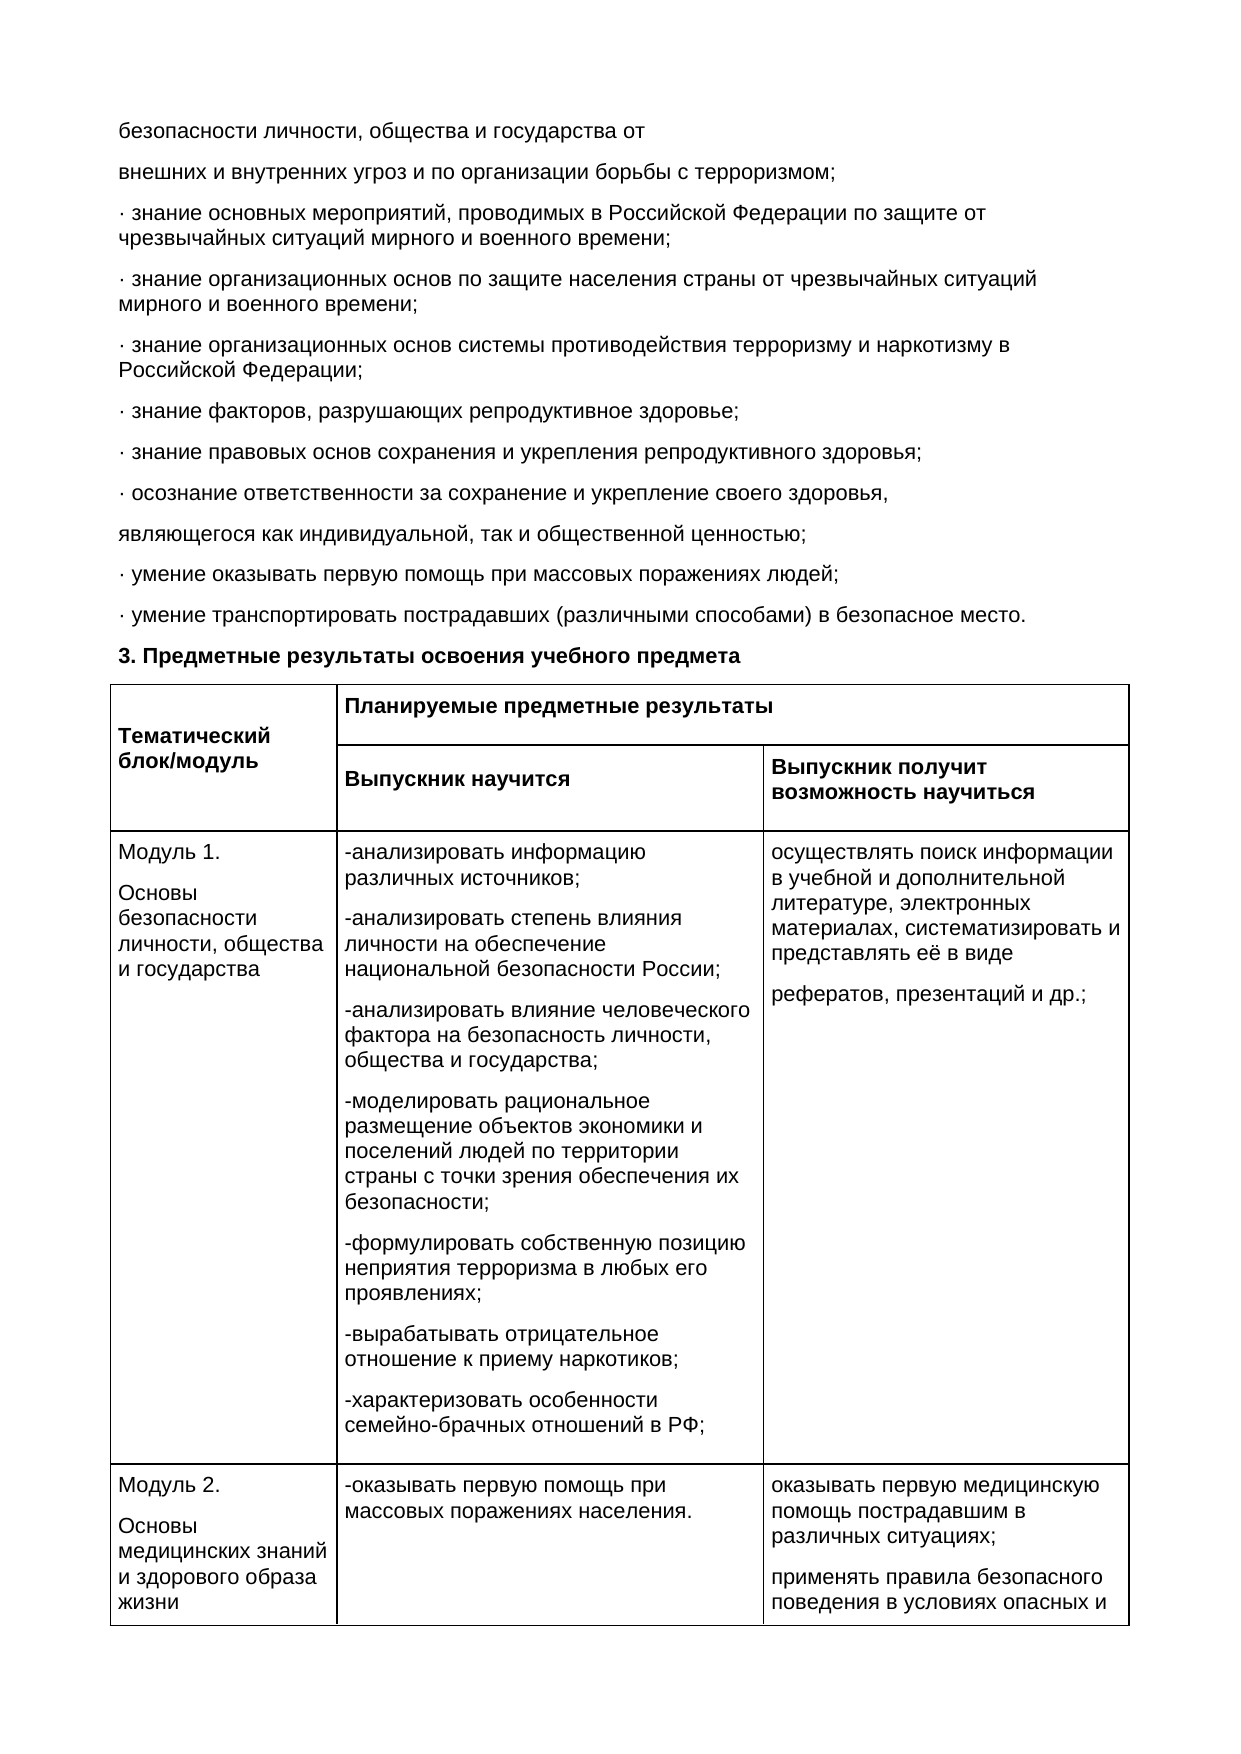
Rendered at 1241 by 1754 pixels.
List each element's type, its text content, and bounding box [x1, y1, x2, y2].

table_header Планируемые предметные результаты [338, 685, 1128, 744]
text внешних и внутренних угроз и по организации борьбы с терроризмом; [118, 159, 1122, 184]
text · осознание ответственности за сохранение и укрепление своего здоровья, [118, 479, 1122, 505]
table_cell Модуль 1. Основы безопасности личности, общества и государства [111, 832, 336, 1463]
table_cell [764, 1465, 1128, 1624]
text 3. Предметные результаты освоения учебного предмета [118, 643, 1122, 668]
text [118, 118, 1122, 143]
text · знание факторов, разрушающих репродуктивное здоровье; [118, 398, 1122, 423]
table_cell -анализировать информацию различных источников; -анализировать степень влияния личности на обеспечение национальной безопасности России; -анализировать влияние человеческого фактора на безопасность личности, общества и государства; -моделировать рациональное размещение объектов экономики и поселений людей по территории страны с точки зрения обеспечения их безопасности; -формулировать собственную позицию неприятия терроризма в любых его проявлениях; -вырабатывать отрицательное отношение к приему наркотиков; -характеризовать особенности семейно-брачных отношений в РФ; [338, 832, 763, 1463]
text · знание основных мероприятий, проводимых в Российской Федерации по защите от чрезвычайных ситуаций мирного и военного времени; [118, 200, 1122, 250]
table_cell осуществлять поиск информации в учебной и дополнительной литературе, электронных материалах, систематизировать и представлять её в виде рефератов, презентаций и др.; [764, 832, 1128, 1463]
text являющегося как индивидуальной, так и общественной ценностью; [118, 520, 1122, 546]
table_header Тематический блок/модуль [111, 685, 336, 830]
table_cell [338, 1465, 763, 1624]
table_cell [111, 1465, 336, 1624]
text · умение транспортировать пострадавших (различными способами) в безопасное место. [118, 602, 1122, 627]
table_cell Выпускник научится [338, 746, 763, 830]
text · знание организационных основ по защите населения страны от чрезвычайных ситуаций мирного и военного времени; [118, 266, 1122, 316]
text · умение оказывать первую помощь при массовых поражениях людей; [118, 561, 1122, 586]
text · знание правовых основ сохранения и укрепления репродуктивного здоровья; [118, 439, 1122, 464]
text · знание организационных основ системы противодействия терроризму и наркотизму в Российской Федерации; [118, 332, 1122, 382]
table_cell Выпускник получит возможность научиться [764, 746, 1128, 830]
